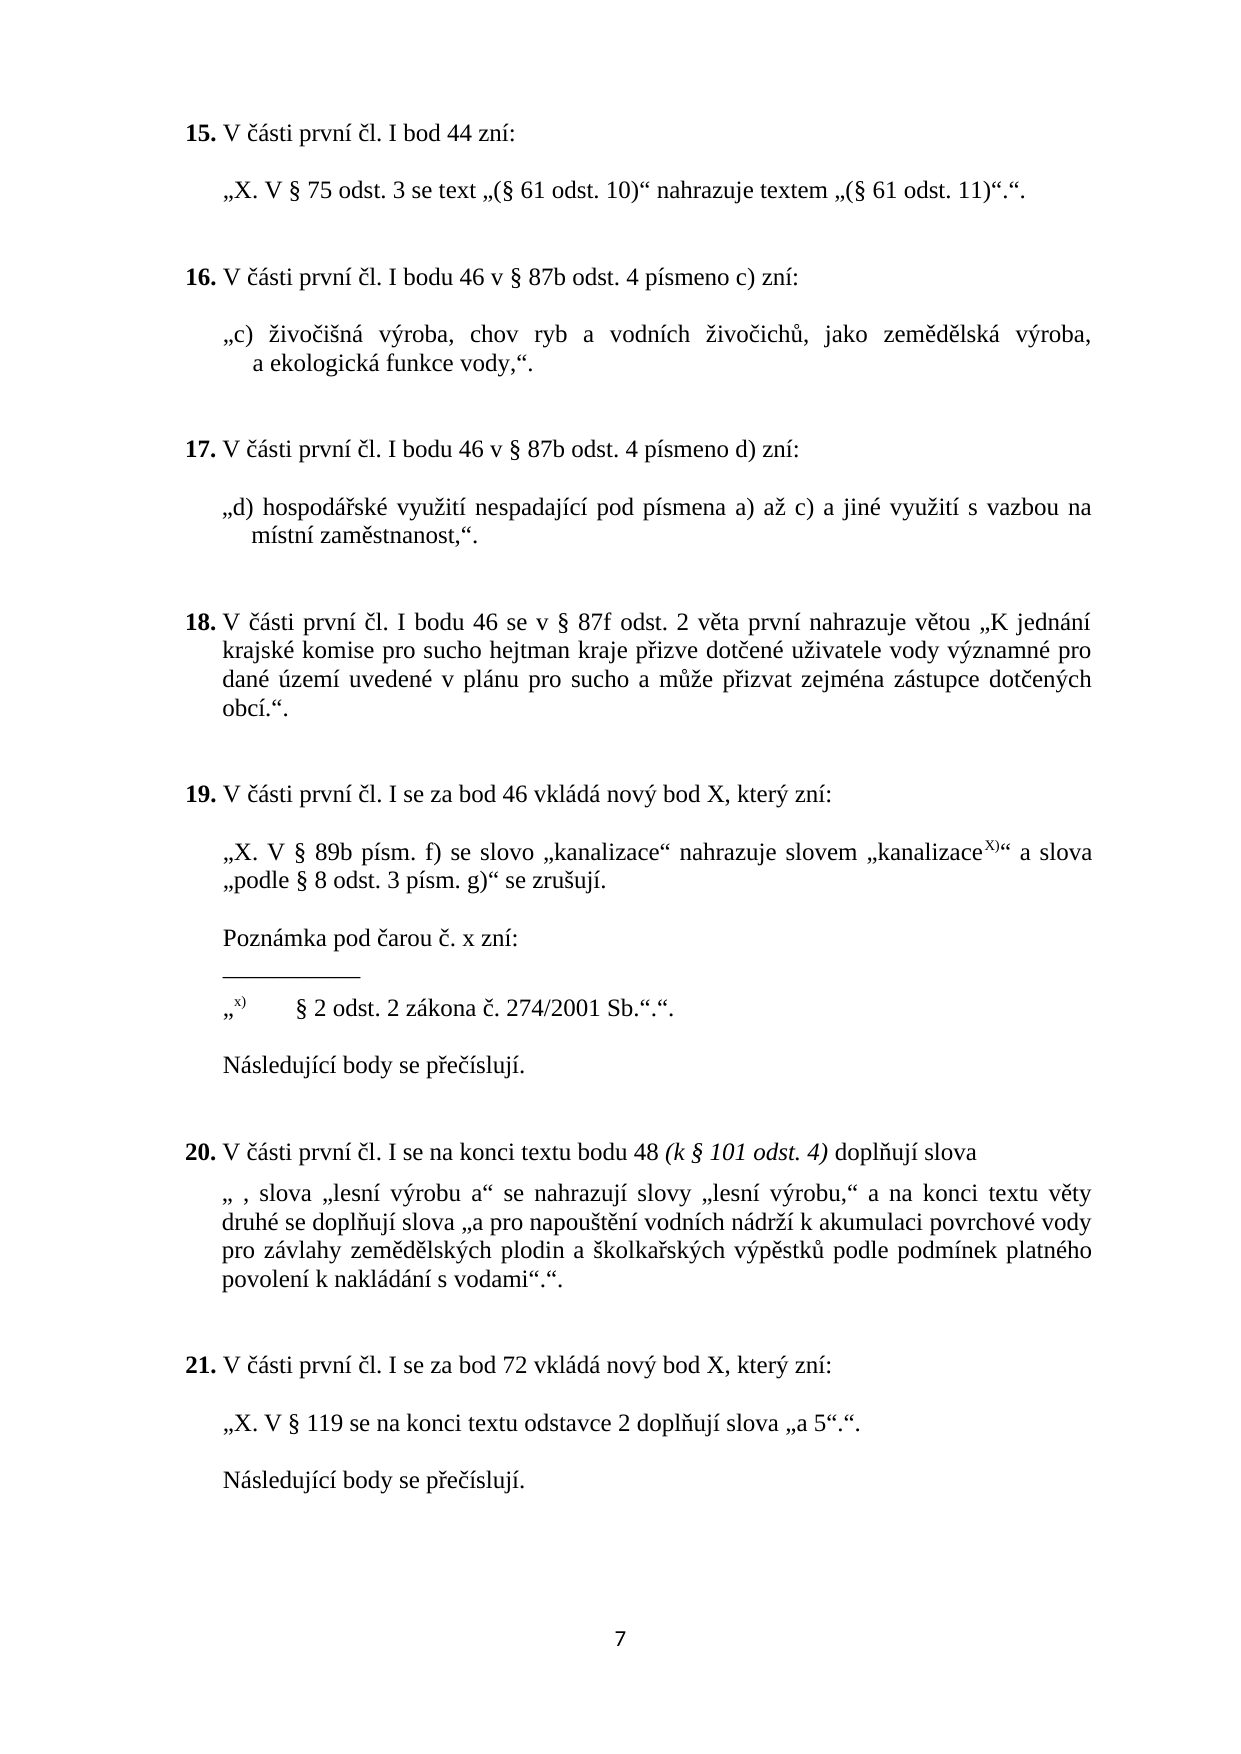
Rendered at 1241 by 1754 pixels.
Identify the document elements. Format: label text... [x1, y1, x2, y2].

list V části první čl. I bodu 46 se v § 87f odst. 2 věta první nahrazuje větou „K jednání krajské komise pro sucho hejtman kraje přizve dotčené uživatele vody významné pro dané území uvedené v plánu pro sucho a může přizvat zejména zástupce dotčených obcí.“. [185, 607, 1092, 722]
list „c) živočišná výroba, chov ryb a vodních živočichů, jako zemědělská výroba, a ekologická funkce vody,“. [223, 319, 1092, 377]
text Následující body se přečíslují. [223, 1466, 1092, 1494]
list „x) § 2 odst. 2 zákona č. 274/2001 Sb.“.“. [223, 993, 1092, 1022]
text „ , slova „lesní výrobu a“ se nahrazují slovy „lesní výrobu,“ a na konci textu věty druhé se doplňují slova „a pro napouštění vodních nádrží k akumulaci povrchové vody pro závlahy zemědělských plodin a školkařských výpěstků podle podmínek platného povolení k nakládání s vodami“.“. [222, 1178, 1092, 1293]
list ___________ [223, 952, 1092, 981]
list „X. V § 75 odst. 3 se text „(§ 61 odst. 10)“ nahrazuje textem „(§ 61 odst. 11)“.“. [223, 176, 1092, 204]
list V části první čl. I se za bod 72 vkládá nový bod X, který zní: [185, 1351, 1092, 1379]
text „d) hospodářské využití nespadající pod písmena a) až c) a jiné využití s vazbou na místní zaměstnanost,“. [222, 492, 1092, 549]
list V části první čl. I se na konci textu bodu 48 (k § 101 odst. 4) doplňují slova [185, 1137, 1092, 1166]
list V části první čl. I bodu 46 v § 87b odst. 4 písmeno c) zní: [185, 262, 1092, 291]
list V části první čl. I se za bod 46 vkládá nový bod X, který zní: [185, 779, 1092, 808]
list Následující body se přečíslují. [223, 1051, 1092, 1079]
text „X. V § 119 se na konci textu odstavce 2 doplňují slova „a 5“.“. [223, 1408, 1092, 1437]
list Poznámka pod čarou č. x zní: [223, 923, 1092, 952]
list V části první čl. I bod 44 zní: [185, 118, 1092, 147]
list „X. V § 89b písm. f) se slovo „kanalizace“ nahrazuje slovem „kanalizaceX)“ a slova „podle § 8 odst. 3 písm. g)“ se zrušují. [223, 837, 1092, 894]
list V části první čl. I bodu 46 v § 87b odst. 4 písmeno d) zní: [185, 434, 1092, 463]
